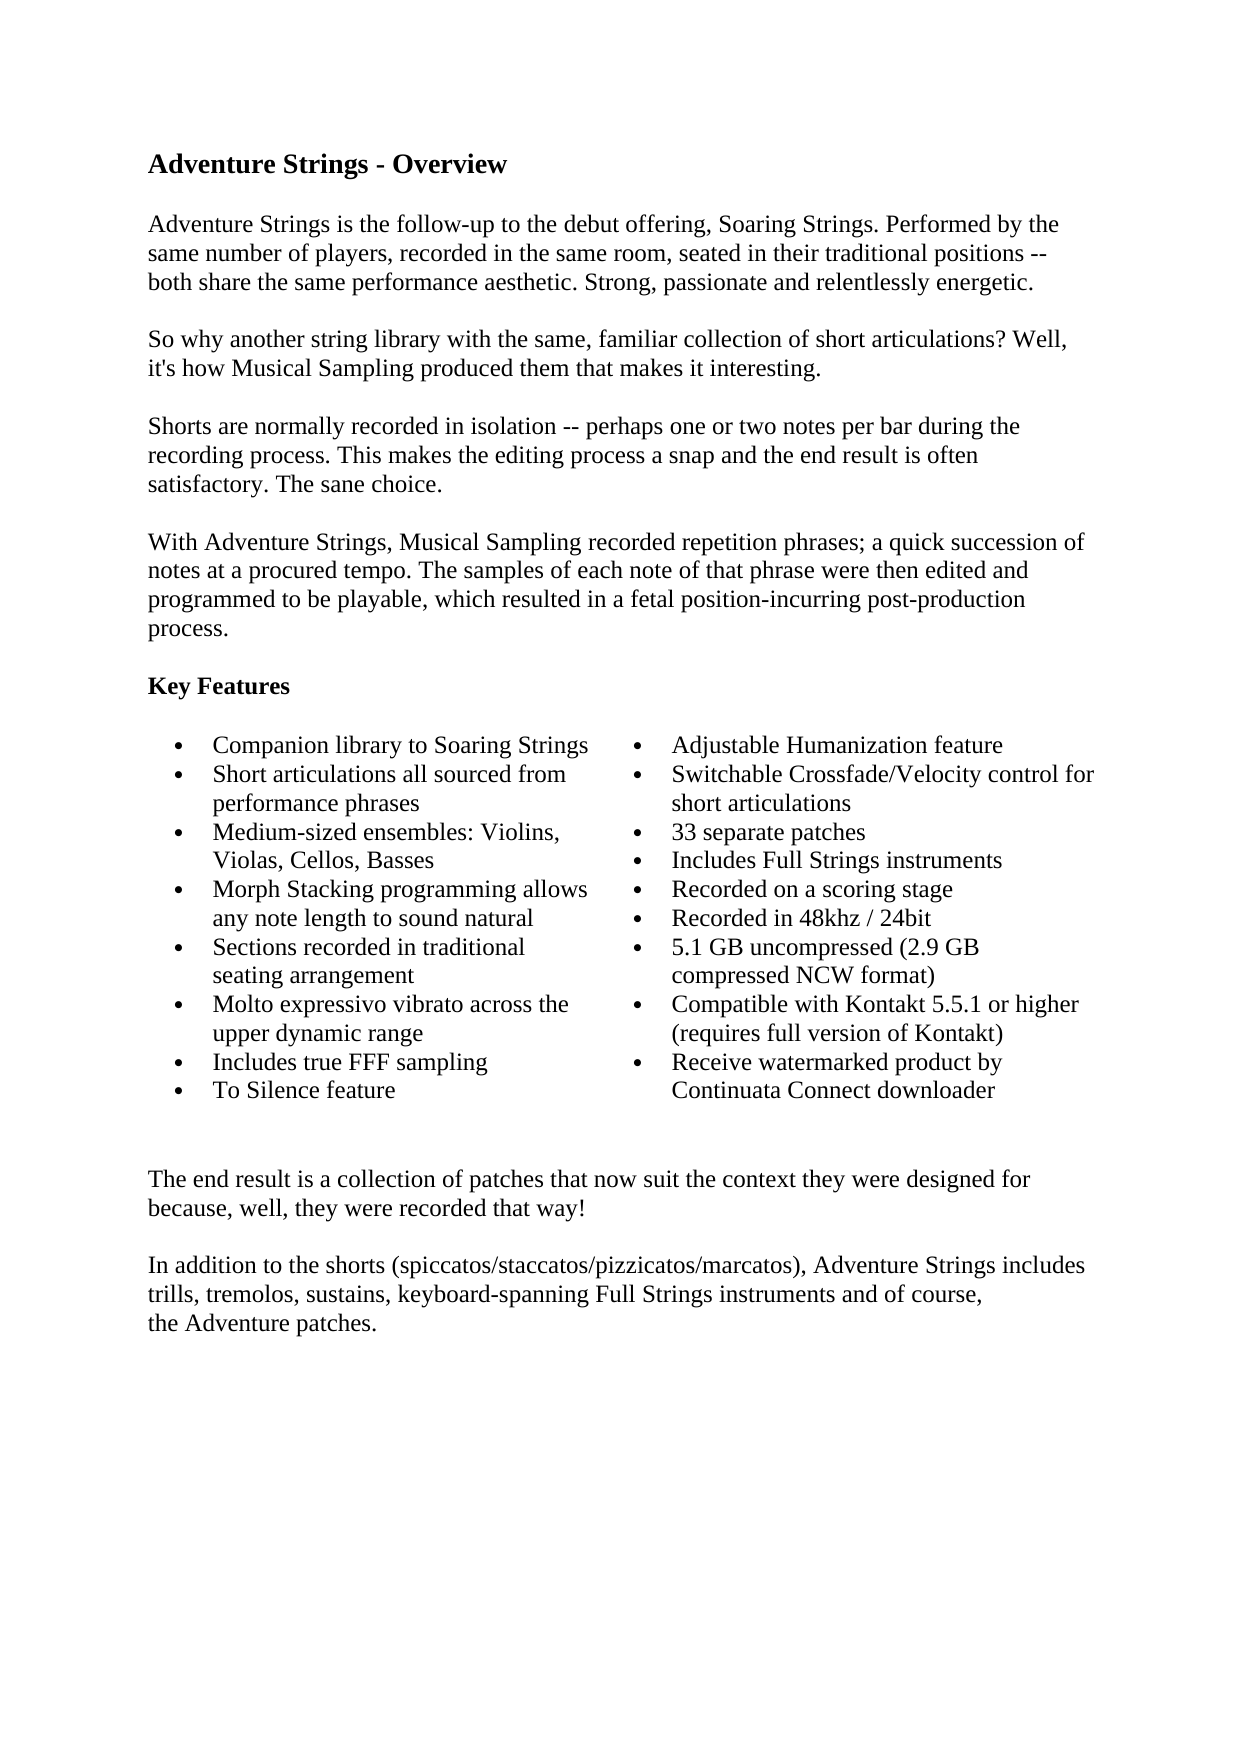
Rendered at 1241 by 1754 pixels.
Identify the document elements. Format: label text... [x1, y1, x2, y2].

table_header Companion library to Soaring Strings Short articulations all sourced from performance phrases Medium-sized ensembles: Violins, Violas, Cellos, Basses Morph Stacking programming allows any note length to sound natural Sections recorded in traditional seating arrangement Molto expressivo vibrato across the upper dynamic range Includes true FFF sampling To Silence feature [136, 729, 595, 1135]
text So why another string library with the same, familiar collection of short articulations? Well, it's how Musical Sampling produced them that makes it interesting. [148, 324, 1093, 382]
text Adventure Strings - Overview [148, 148, 1093, 180]
text With Adventure Strings, Musical Sampling recorded repetition phrases; a quick succession of notes at a procured tempo. The samples of each note of that phrase were then edited and programmed to be playable, which resulted in a fetal position-incurring post-production process. [148, 527, 1093, 642]
text Shorts are normally recorded in isolation -- perhaps one or two notes per bar during the recording process. This makes the editing process a snap and the end result is often satisfactory. The sane choice. [148, 411, 1093, 497]
text Key Features [148, 671, 1093, 699]
text In addition to the shorts (spiccatos/staccatos/pizzicatos/marcatos), Adventure Strings includes trills, tremolos, sustains, keyboard-spanning Full Strings instruments and of course, the Adventure patches. [148, 1251, 1093, 1337]
table_header Adjustable Humanization feature Switchable Crossfade/Velocity control for short articulations 33 separate patches Includes Full Strings instruments Recorded on a scoring stage Recorded in 48khz / 24bit 5.1 GB uncompressed (2.9 GB compressed NCW format) Compatible with Kontakt 5.5.1 or higher (requires full version of Kontakt) Receive watermarked product by Continuata Connect downloader [595, 729, 1104, 1135]
text Adventure Strings is the follow-up to the debut offering, Soaring Strings. Performed by the same number of players, recorded in the same room, seated in their traditional positions -- both share the same performance aesthetic. Strong, passionate and relentlessly energetic. [148, 209, 1093, 295]
text The end result is a collection of patches that now suit the context they were designed for because, well, they were recorded that way! [148, 1164, 1093, 1221]
